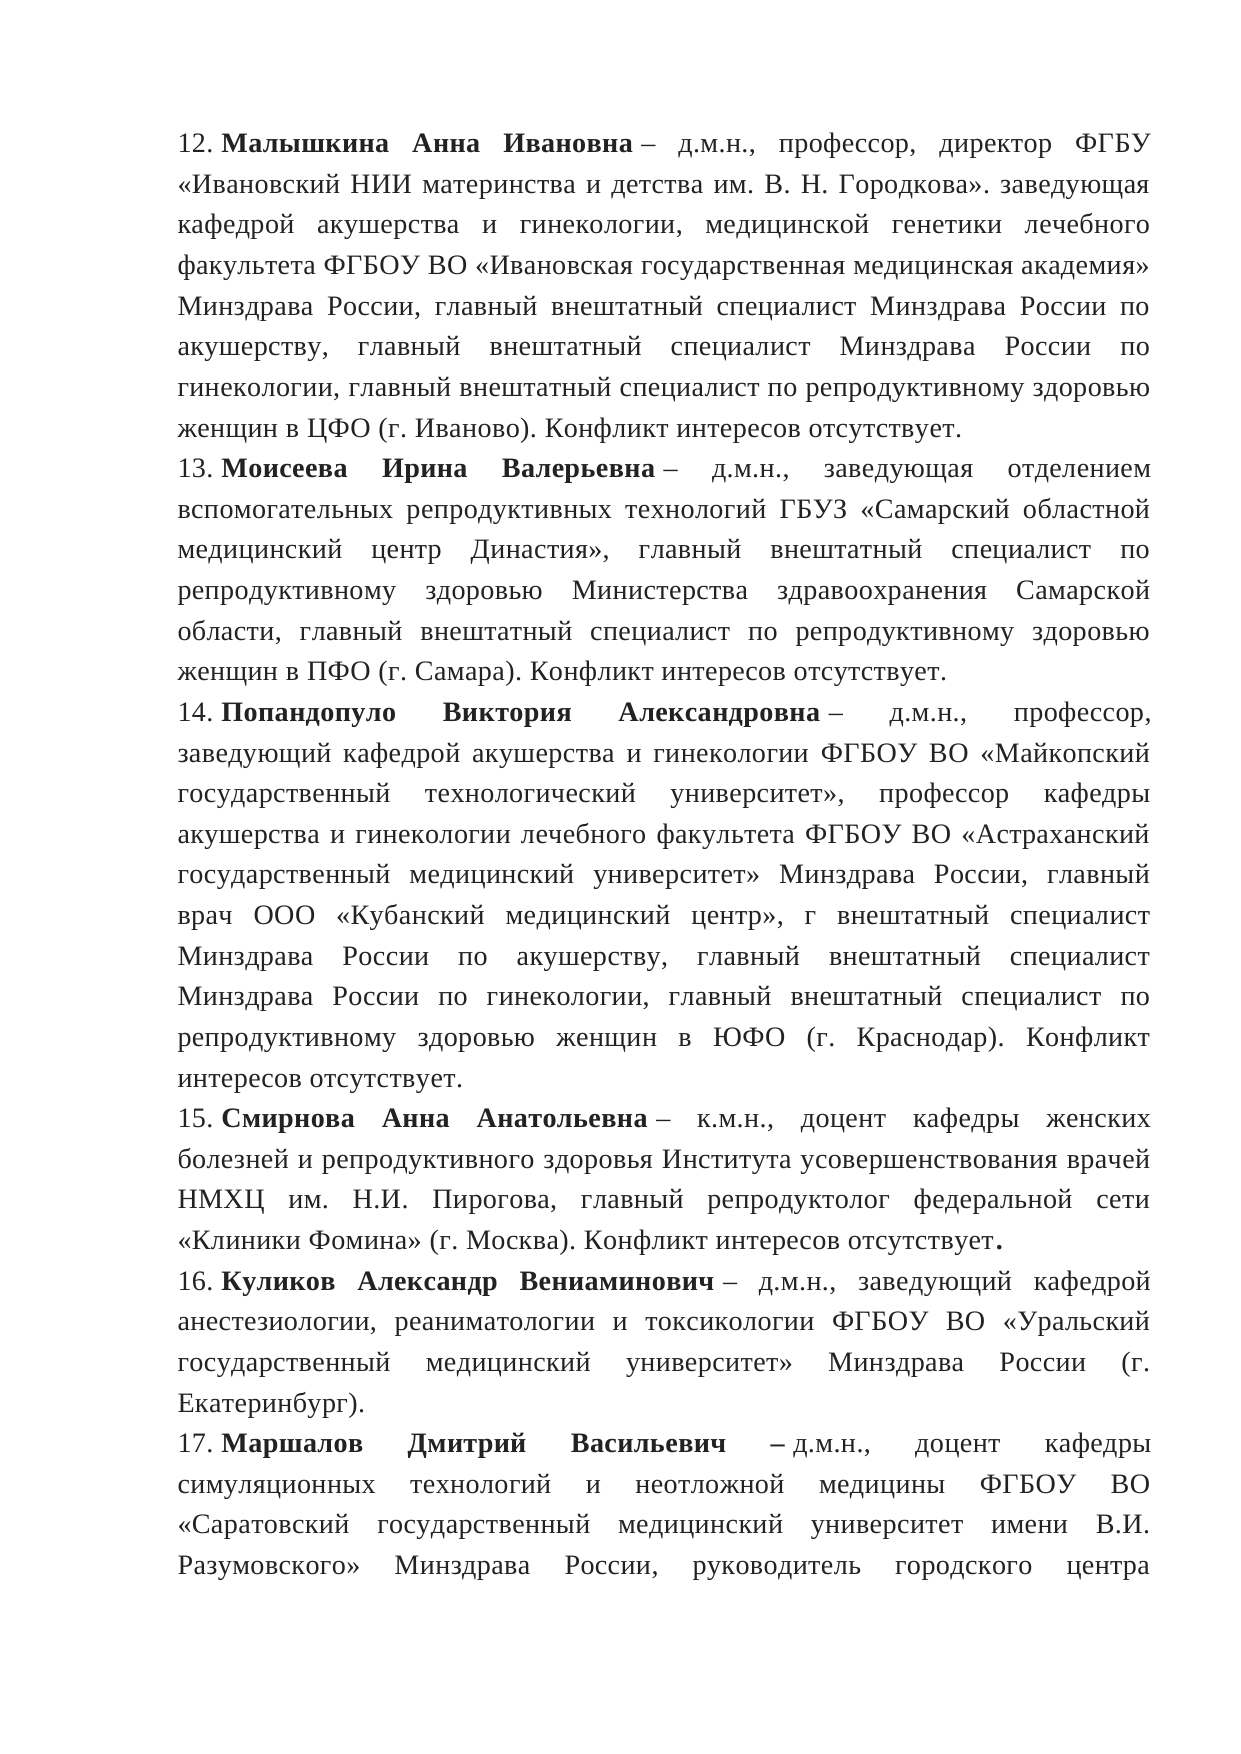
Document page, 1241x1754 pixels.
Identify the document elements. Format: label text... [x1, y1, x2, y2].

text 13. Моисеева Ирина Валерьевна – д.м.н., заведующая отделением вспомогательных репродуктивных технологий ГБУЗ «Самарский областной медицинский центр Династия», главный внештатный специалист по репродуктивному здоровью Министерства здравоохранения Самарской области, главный внештатный специалист по репродуктивному здоровью женщин в ПФО (г. Самара). Конфликт интересов отсутствует. [177, 443, 1152, 687]
text 12. Малышкина Анна Ивановна – д.м.н., профессор, директор ФГБУ «Ивановский НИИ материнства и детства им. В. Н. Городкова». заведующая кафедрой акушерства и гинекологии, медицинской генетики лечебного факультета ФГБОУ ВО «Ивановская государственная медицинская академия» Минздрава России, главный внештатный специалист Минздрава России по акушерству, главный внештатный специалист Минздрава России по гинекологии, главный внештатный специалист по репродуктивному здоровью женщин в ЦФО (г. Иваново). Конфликт интересов отсутствует. [177, 118, 1152, 443]
text 16. Куликов Александр Вениаминович – д.м.н., заведующий кафедрой анестезиологии, реаниматологии и токсикологии ФГБОУ ВО «Уральский государственный медицинский университет» Минздрава России (г. Екатеринбург). [177, 1256, 1152, 1418]
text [177, 1418, 1152, 1581]
text 14. Попандопуло Виктория Александровна – д.м.н., профессор, заведующий кафедрой акушерства и гинекологии ФГБОУ ВО «Майкопский государственный технологический университет», профессор кафедры акушерства и гинекологии лечебного факультета ФГБОУ ВО «Астраханский государственный медицинский университет» Минздрава России, главный врач ООО «Кубанский медицинский центр», г внештатный специалист Минздрава России по акушерству, главный внештатный специалист Минздрава России по гинекологии, главный внештатный специалист по репродуктивному здоровью женщин в ЮФО (г. Краснодар). Конфликт интересов отсутствует. [177, 687, 1152, 1093]
text 15. Смирнова Анна Анатольевна – к.м.н., доцент кафедры женских болезней и репродуктивного здоровья Института усовершенствования врачей НМХЦ им. Н.И. Пирогова, главный репродуктолог федеральной сети «Клиники Фомина» (г. Москва). Конфликт интересов отсутствует. [177, 1093, 1152, 1256]
